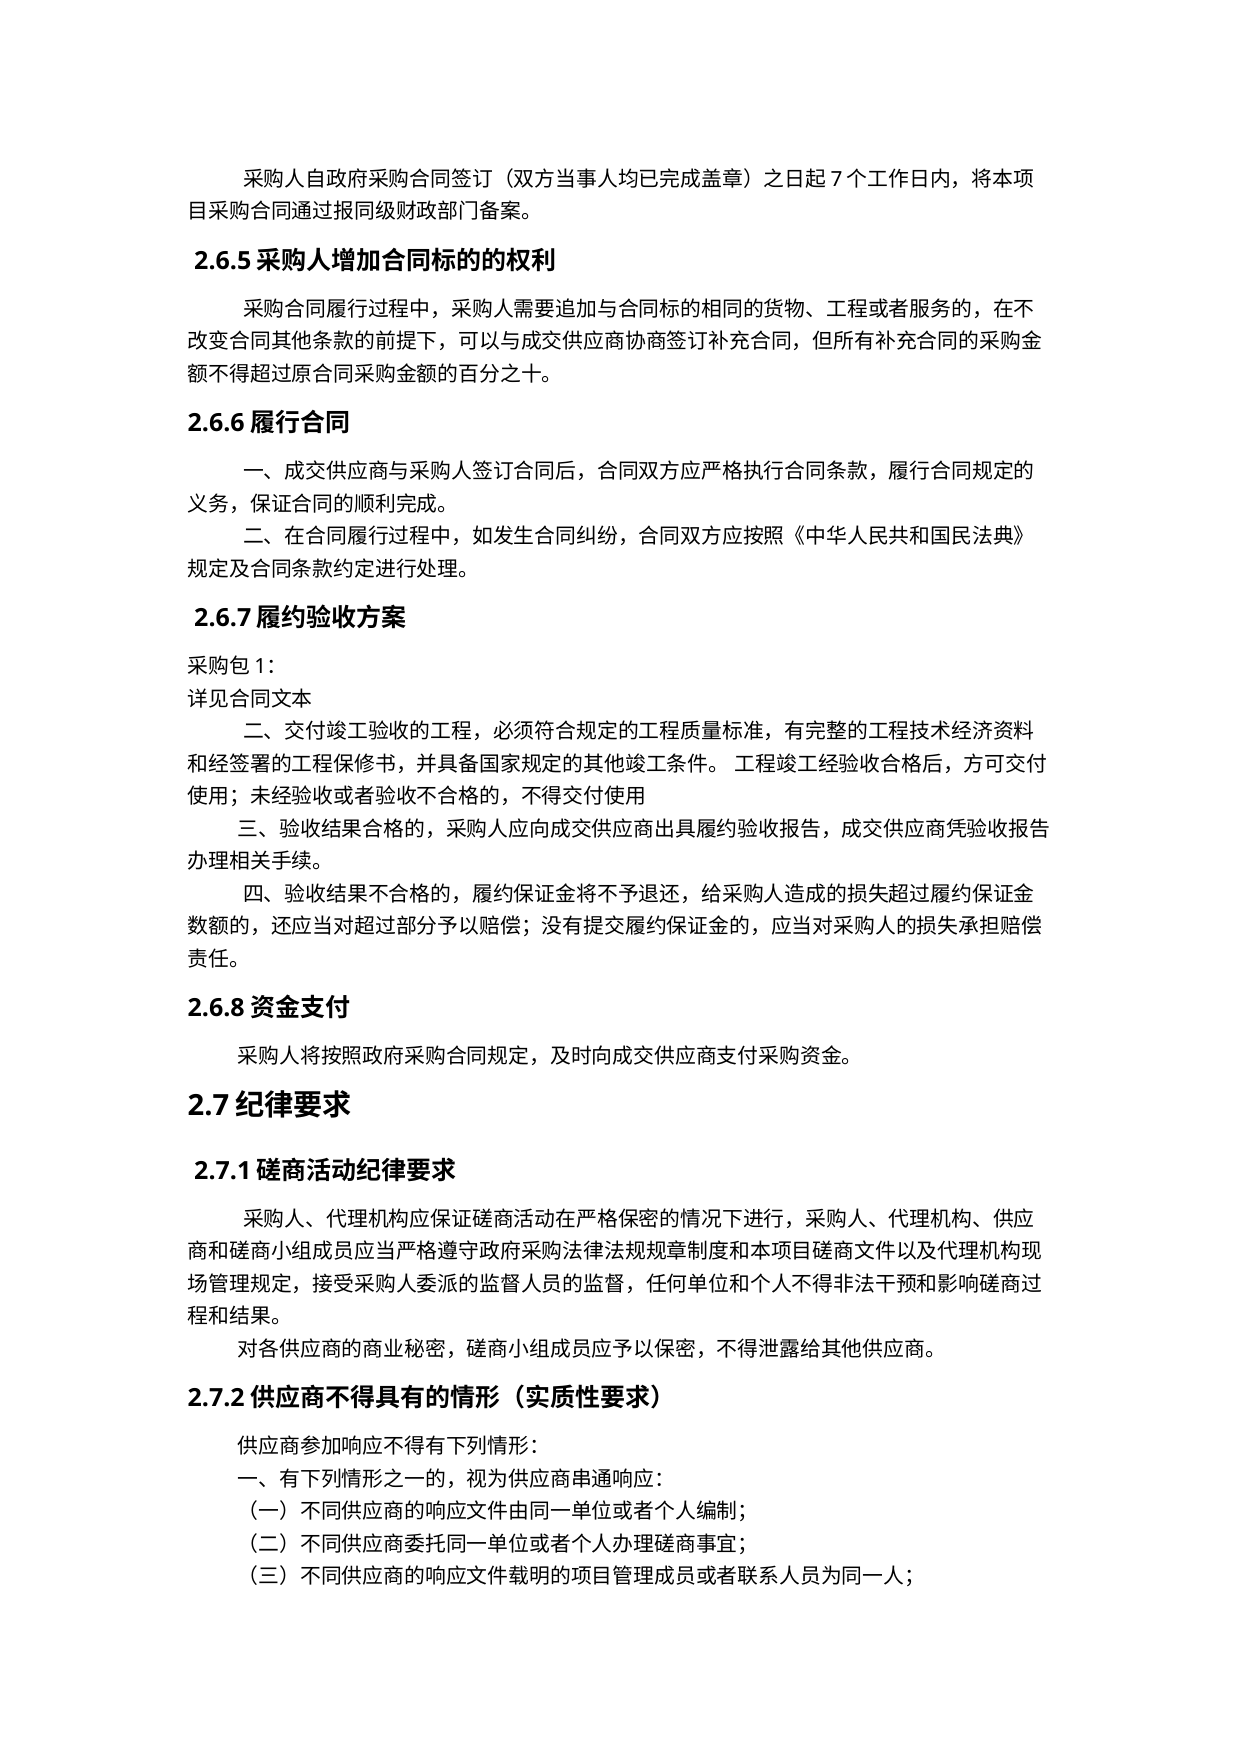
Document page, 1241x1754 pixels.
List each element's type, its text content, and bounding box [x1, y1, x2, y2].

text 对各供应商的商业秘密，磋商小组成员应予以保密，不得泄露给其他供应商。 [187, 1332, 1053, 1364]
text 二、交付竣工验收的工程，必须符合规定的工程质量标准，有完整的工程技术经济资料和经签署的工程保修书，并具备国家规定的其他竣工条件。 工程竣工经验收合格后，方可交付使用；未经验收或者验收不合格的，不得交付使用 [187, 714, 1053, 812]
text 采购包1： [187, 649, 1053, 682]
text 2.6.7履约验收方案 [187, 584, 1053, 649]
text （三）不同供应商的响应文件载明的项目管理成员或者联系人员为同一人； [187, 1559, 1053, 1592]
text 三、验收结果合格的，采购人应向成交供应商出具履约验收报告，成交供应商凭验收报告办理相关手续。 [187, 812, 1053, 877]
text （二）不同供应商委托同一单位或者个人办理磋商事宜； [187, 1527, 1053, 1559]
text 供应商参加响应不得有下列情形： [187, 1429, 1053, 1462]
text 2.7.2供应商不得具有的情形（实质性要求） [187, 1364, 1053, 1429]
text 采购合同履行过程中，采购人需要追加与合同标的相同的货物、工程或者服务的，在不改变合同其他条款的前提下，可以与成交供应商协商签订补充合同，但所有补充合同的采购金额不得超过原合同采购金额的百分之十。 [187, 292, 1053, 389]
text 采购人、代理机构应保证磋商活动在严格保密的情况下进行，采购人、代理机构、供应商和磋商小组成员应当严格遵守政府采购法律法规规章制度和本项目磋商文件以及代理机构现场管理规定，接受采购人委派的监督人员的监督，任何单位和个人不得非法干预和影响磋商过程和结果。 [187, 1202, 1053, 1332]
text 详见合同文本 [187, 682, 1053, 714]
text （一）不同供应商的响应文件由同一单位或者个人编制； [187, 1494, 1053, 1527]
text 一、有下列情形之一的，视为供应商串通响应： [187, 1462, 1053, 1494]
text 2.6.8资金支付 [187, 974, 1053, 1039]
text 采购人将按照政府采购合同规定，及时向成交供应商支付采购资金。 [187, 1039, 1053, 1072]
text 采购人自政府采购合同签订（双方当事人均已完成盖章）之日起7个工作日内，将本项目采购合同通过报同级财政部门备案。 [187, 162, 1053, 227]
text 一、成交供应商与采购人签订合同后，合同双方应严格执行合同条款，履行合同规定的义务，保证合同的顺利完成。 [187, 454, 1053, 519]
text 2.7.1磋商活动纪律要求 [187, 1137, 1053, 1202]
text 四、验收结果不合格的，履约保证金将不予退还，给采购人造成的损失超过履约保证金数额的，还应当对超过部分予以赔偿；没有提交履约保证金的，应当对采购人的损失承担赔偿责任。 [187, 877, 1053, 974]
text 2.6.6履行合同 [187, 389, 1053, 454]
text 2.7纪律要求 [187, 1072, 1053, 1137]
text 二、在合同履行过程中，如发生合同纠纷，合同双方应按照《中华人民共和国民法典》规定及合同条款约定进行处理。 [187, 519, 1053, 584]
text 2.6.5采购人增加合同标的的权利 [187, 227, 1053, 292]
